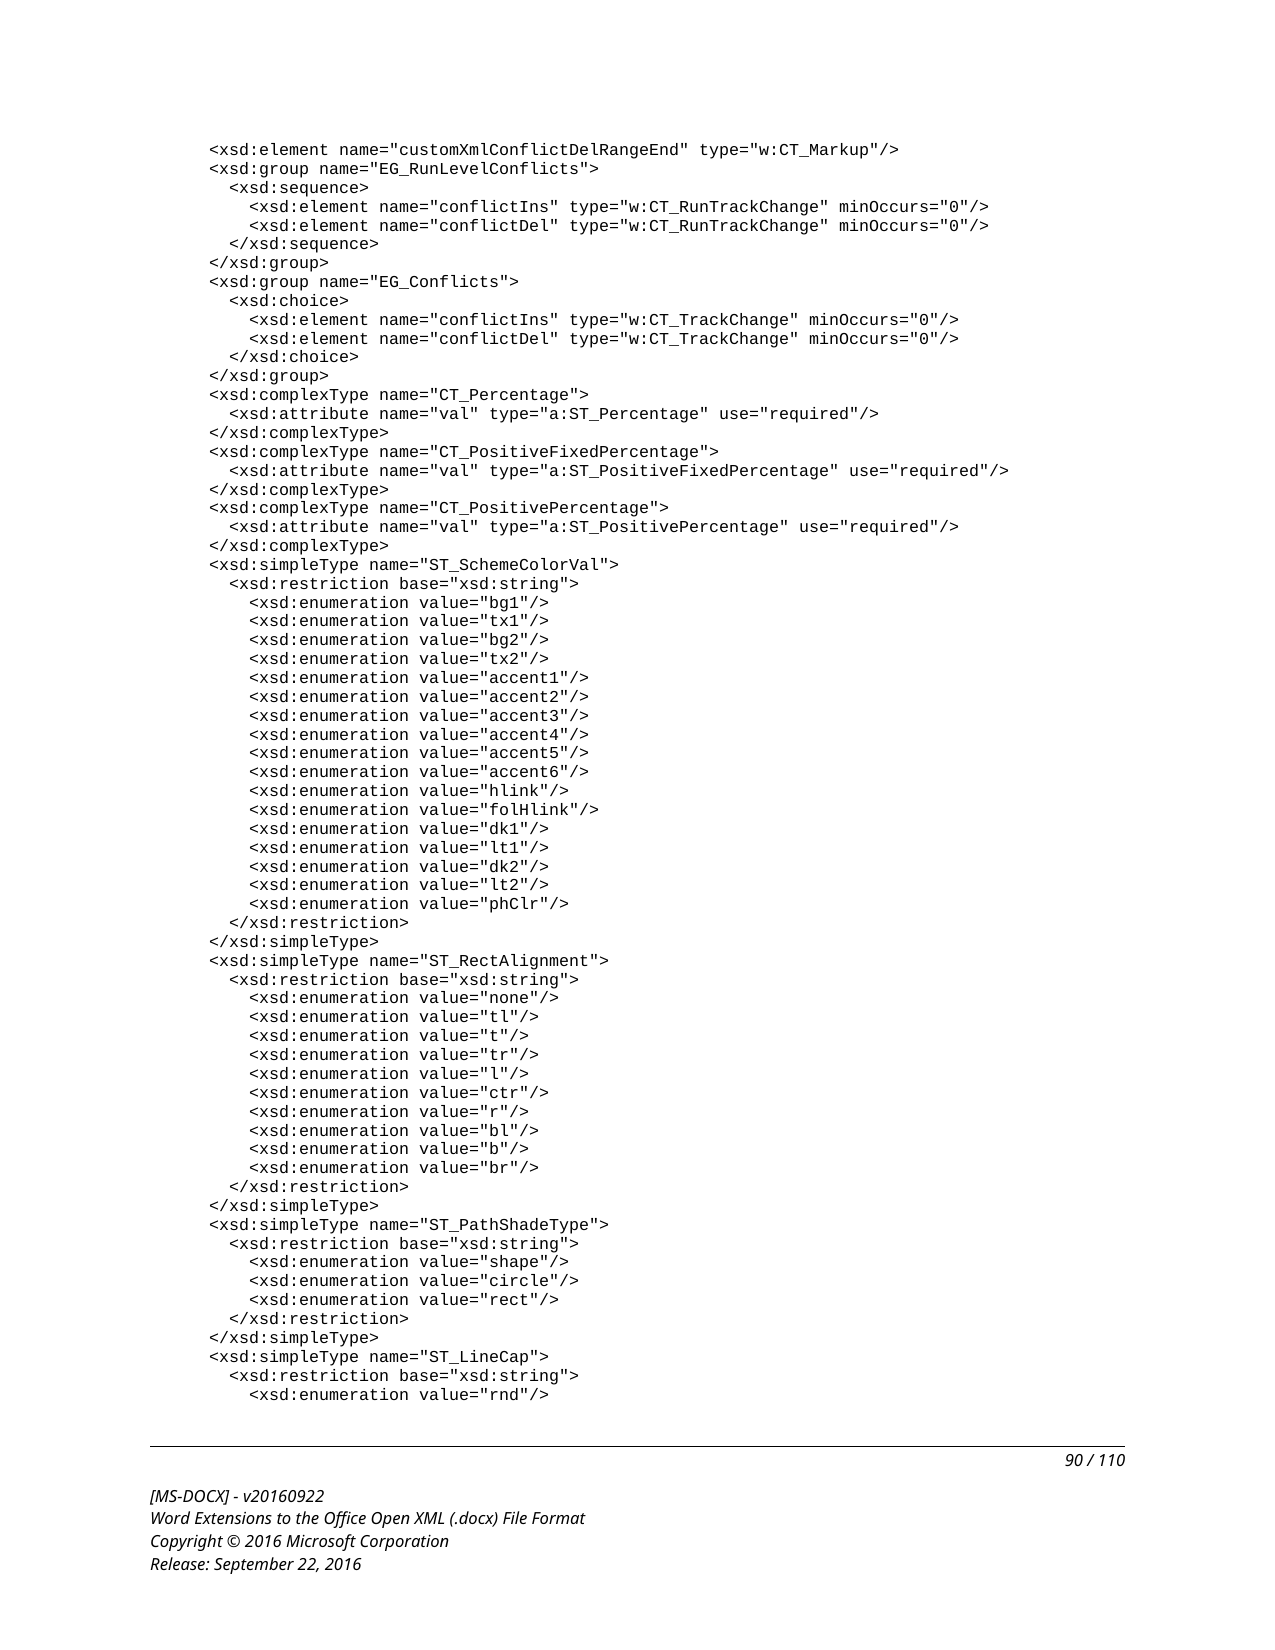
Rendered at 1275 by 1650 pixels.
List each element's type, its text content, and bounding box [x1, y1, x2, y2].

text <xsd:attribute name="val" type="a:ST_PositiveFixedPercentage" use="required"/> [175, 448, 1137, 466]
text <xsd:enumeration value="accent6"/> [175, 749, 1137, 768]
text <xsd:enumeration value="phClr"/> [175, 881, 1137, 900]
text <xsd:complexType name="CT_PositiveFixedPercentage"> [175, 429, 1137, 448]
text <xsd:restriction base="xsd:string"> [175, 957, 1137, 976]
text <xsd:enumeration value="dk2"/> [175, 843, 1137, 862]
text <xsd:enumeration value="dk1"/> [175, 806, 1137, 825]
text <xsd:group name="EG_RunLevelConflicts"> [175, 146, 1137, 165]
text <xsd:simpleType name="ST_RectAlignment"> [175, 938, 1137, 957]
text </xsd:complexType> [175, 410, 1137, 429]
text </xsd:restriction> [175, 900, 1137, 919]
text <xsd:enumeration value="accent3"/> [175, 693, 1137, 712]
text <xsd:enumeration value="none"/> [175, 976, 1137, 994]
text </xsd:complexType> [175, 523, 1137, 542]
text <xsd:enumeration value="bl"/> [175, 1107, 1137, 1126]
text </xsd:sequence> [175, 221, 1137, 240]
text <xsd:enumeration value="lt1"/> [175, 825, 1137, 843]
text <xsd:enumeration value="bg2"/> [175, 617, 1137, 636]
text <xsd:enumeration value="shape"/> [175, 1239, 1137, 1258]
text <xsd:enumeration value="ctr"/> [175, 1070, 1137, 1089]
text </xsd:group> [175, 240, 1137, 259]
text <xsd:choice> [175, 278, 1137, 297]
text <xsd:element name="conflictDel" type="w:CT_TrackChange" minOccurs="0"/> [175, 316, 1137, 334]
text <xsd:enumeration value="rnd"/> [175, 1371, 1137, 1415]
text <xsd:enumeration value="l"/> [175, 1051, 1137, 1070]
text <xsd:simpleType name="ST_PathShadeType"> [175, 1202, 1137, 1221]
text <xsd:enumeration value="bg1"/> [175, 579, 1137, 598]
text <xsd:enumeration value="accent1"/> [175, 655, 1137, 674]
text <xsd:enumeration value="br"/> [175, 1145, 1137, 1164]
text <xsd:element name="customXmlConflictDelRangeEnd" type="w:CT_Markup"/> [175, 133, 1137, 146]
text <xsd:restriction base="xsd:string"> [175, 1221, 1137, 1239]
text <xsd:enumeration value="tl"/> [175, 994, 1137, 1013]
text <xsd:enumeration value="accent2"/> [175, 674, 1137, 693]
text </xsd:restriction> [175, 1296, 1137, 1315]
text <xsd:simpleType name="ST_LineCap"> [175, 1334, 1137, 1353]
text </xsd:simpleType> [175, 1315, 1137, 1334]
text <xsd:enumeration value="circle"/> [175, 1258, 1137, 1277]
text <xsd:enumeration value="tx2"/> [175, 636, 1137, 655]
text <xsd:simpleType name="ST_SchemeColorVal"> [175, 542, 1137, 561]
text <xsd:complexType name="CT_PositivePercentage"> [175, 485, 1137, 504]
text <xsd:group name="EG_Conflicts"> [175, 259, 1137, 278]
text <xsd:enumeration value="tx1"/> [175, 598, 1137, 617]
text <xsd:enumeration value="rect"/> [175, 1277, 1137, 1296]
text <xsd:element name="conflictDel" type="w:CT_RunTrackChange" minOccurs="0"/> [175, 202, 1137, 221]
text <xsd:enumeration value="accent5"/> [175, 730, 1137, 749]
text <xsd:element name="conflictIns" type="w:CT_RunTrackChange" minOccurs="0"/> [175, 184, 1137, 202]
text <xsd:enumeration value="tr"/> [175, 1032, 1137, 1051]
text <xsd:restriction base="xsd:string"> [175, 561, 1137, 579]
text <xsd:sequence> [175, 165, 1137, 184]
text <xsd:enumeration value="lt2"/> [175, 862, 1137, 881]
text </xsd:simpleType> [175, 919, 1137, 938]
text <xsd:enumeration value="b"/> [175, 1126, 1137, 1145]
text <xsd:attribute name="val" type="a:ST_Percentage" use="required"/> [175, 391, 1137, 410]
text <xsd:enumeration value="t"/> [175, 1013, 1137, 1032]
text <xsd:enumeration value="folHlink"/> [175, 787, 1137, 806]
text <xsd:complexType name="CT_Percentage"> [175, 372, 1137, 391]
text </xsd:group> [175, 353, 1137, 372]
text </xsd:restriction> [175, 1164, 1137, 1183]
text <xsd:enumeration value="hlink"/> [175, 768, 1137, 787]
text </xsd:simpleType> [175, 1183, 1137, 1202]
text <xsd:attribute name="val" type="a:ST_PositivePercentage" use="required"/> [175, 504, 1137, 523]
text <xsd:enumeration value="accent4"/> [175, 712, 1137, 730]
text </xsd:choice> [175, 334, 1137, 353]
text <xsd:enumeration value="r"/> [175, 1089, 1137, 1107]
text </xsd:complexType> [175, 466, 1137, 485]
text <xsd:element name="conflictIns" type="w:CT_TrackChange" minOccurs="0"/> [175, 297, 1137, 316]
text <xsd:restriction base="xsd:string"> [175, 1353, 1137, 1371]
